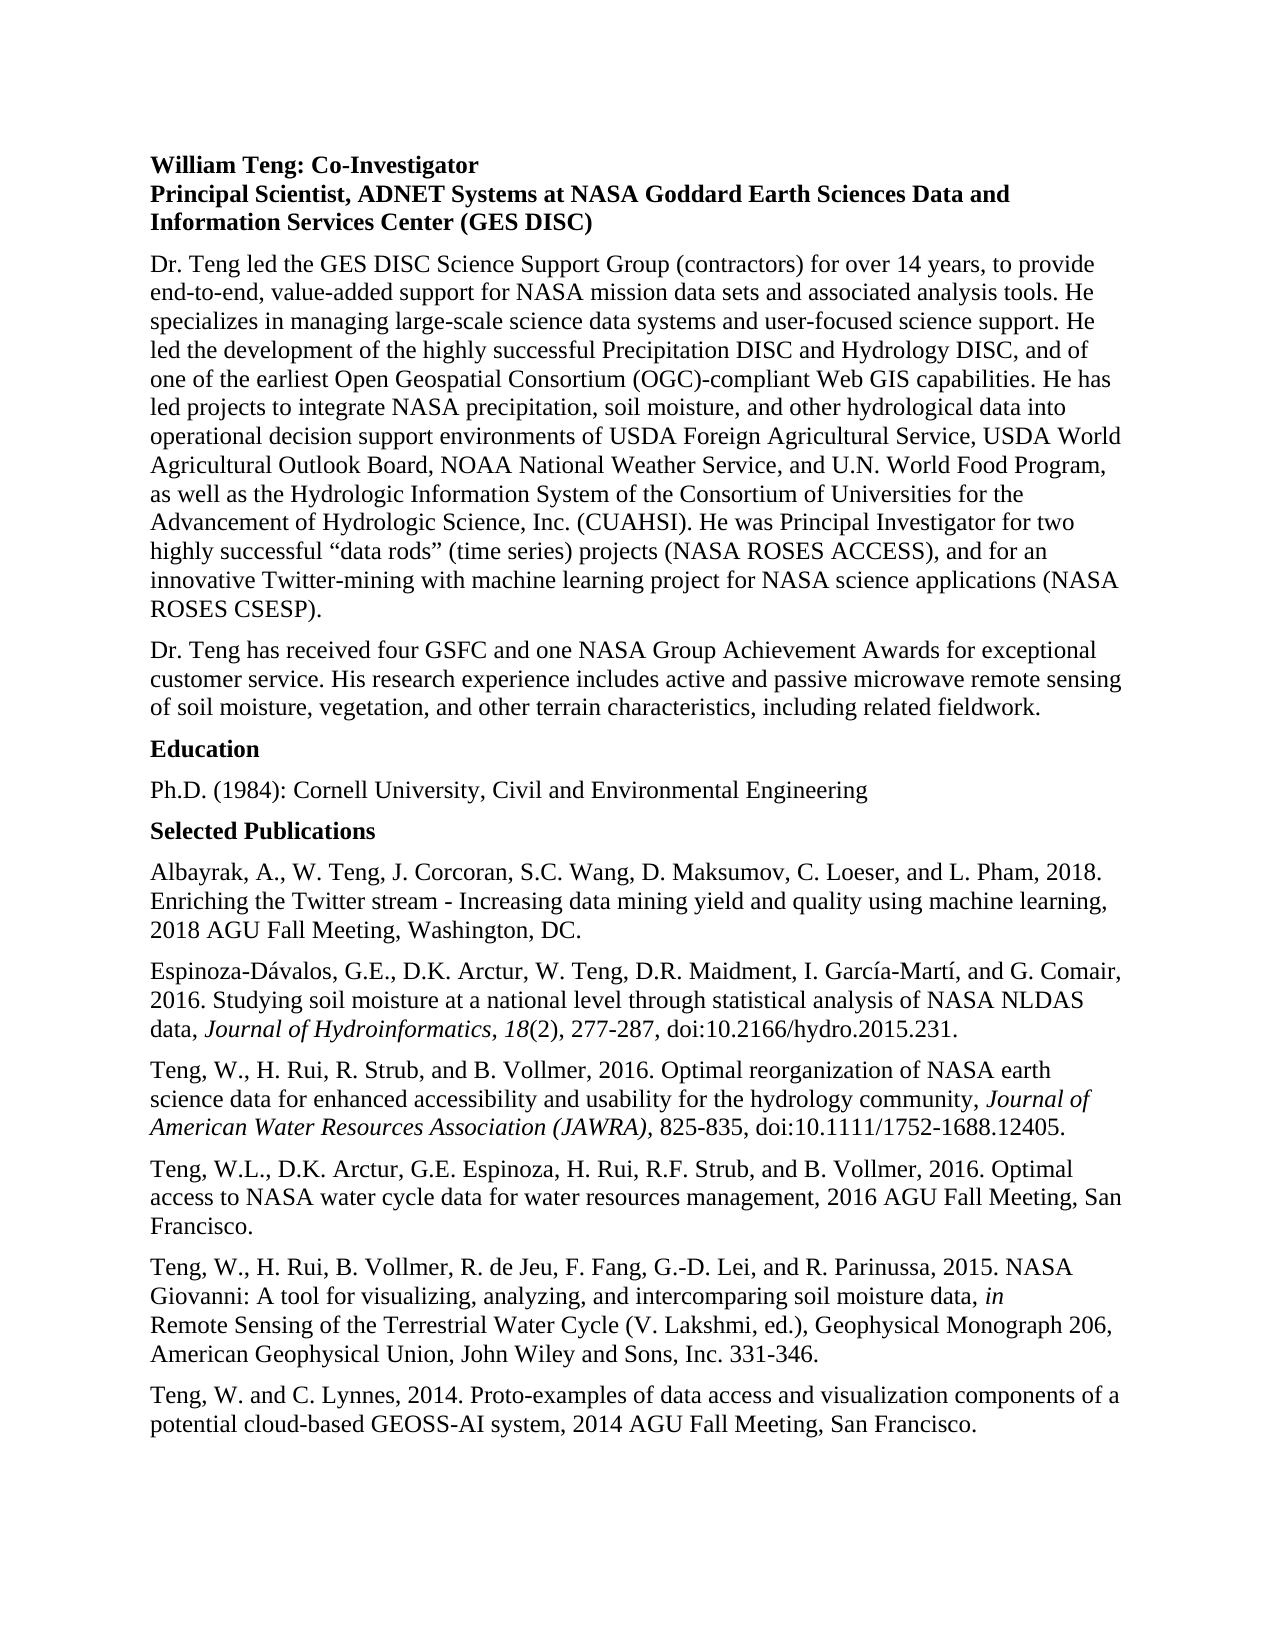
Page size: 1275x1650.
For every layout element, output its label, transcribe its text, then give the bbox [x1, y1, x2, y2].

text Principal Scientist, ADNET Systems at NASA Goddard Earth Sciences Data and Information Services Center (GES DISC) [150, 179, 1125, 236]
text Dr. Teng has received four GSFC and one NASA Group Achievement Awards for exceptional customer service. His research experience includes active and passive microwave remote sensing of soil moisture, vegetation, and other terrain characteristics, including related fieldwork. [150, 635, 1125, 721]
text Albayrak, A., W. Teng, J. Corcoran, S.C. Wang, D. Maksumov, C. Loeser, and L. Pham, 2018. Enriching the Twitter stream - Increasing data mining yield and quality using machine learning, 2018 AGU Fall Meeting, Washington, DC. [150, 857, 1125, 944]
text Teng, W.L., D.K. Arctur, G.E. Espinoza, H. Rui, R.F. Strub, and B. Vollmer, 2016. Optimal access to NASA water cycle data for water resources management, 2016 AGU Fall Meeting, San Francisco. [150, 1154, 1125, 1240]
text Teng, W., H. Rui, R. Strub, and B. Vollmer, 2016. Optimal reorganization of NASA earth science data for enhanced accessibility and usability for the hydrology community, Journal of American Water Resources Association (JAWRA), 825-835, doi:10.1111/1752-1688.12405. [150, 1055, 1125, 1141]
list Ph.D. (1984): Cornell University, Civil and Environmental Engineering [150, 775, 1125, 804]
text Education [150, 734, 1125, 762]
text Teng, W. and C. Lynnes, 2014. Proto-examples of data access and visualization components of a potential cloud-based GEOSS-AI system, 2014 AGU Fall Meeting, San Francisco. [150, 1380, 1125, 1437]
text Espinoza-Dávalos, G.E., D.K. Arctur, W. Teng, D.R. Maidment, I. García-Martí, and G. Comair, 2016. Studying soil moisture at a national level through statistical analysis of NASA NLDAS data, Journal of Hydroinformatics, 18(2), 277-287, doi:10.2166/hydro.2015.231. [150, 956, 1125, 1042]
text Selected Publications [150, 816, 1125, 845]
text Dr. Teng led the GES DISC Science Support Group (contractors) for over 14 years, to provide end-to-end, value-added support for NASA mission data sets and associated analysis tools. He specializes in managing large-scale science data systems and user-focused science support. He led the development of the highly successful Precipitation DISC and Hydrology DISC, and of one of the earliest Open Geospatial Consortium (OGC)-compliant Web GIS capabilities. He has led projects to integrate NASA precipitation, soil moisture, and other hydrological data into operational decision support environments of USDA Foreign Agricultural Service, USDA World Agricultural Outlook Board, NOAA National Weather Service, and U.N. World Food Program, as well as the Hydrologic Information System of the Consortium of Universities for the Advancement of Hydrologic Science, Inc. (CUAHSI). He was Principal Investigator for two highly successful “data rods” (time series) projects (NASA ROSES ACCESS), and for an innovative Twitter-mining with machine learning project for NASA science applications (NASA ROSES CSESP). [150, 249, 1125, 622]
text William Teng: Co-Investigator [150, 150, 1125, 179]
text Teng, W., H. Rui, B. Vollmer, R. de Jeu, F. Fang, G.-D. Lei, and R. Parinussa, 2015. NASA Giovanni: A tool for visualizing, analyzing, and intercomparing soil moisture data, in Remote Sensing of the Terrestrial Water Cycle (V. Lakshmi, ed.), Geophysical Monograph 206, American Geophysical Union, John Wiley and Sons, Inc. 331-346. [150, 1252, 1125, 1367]
